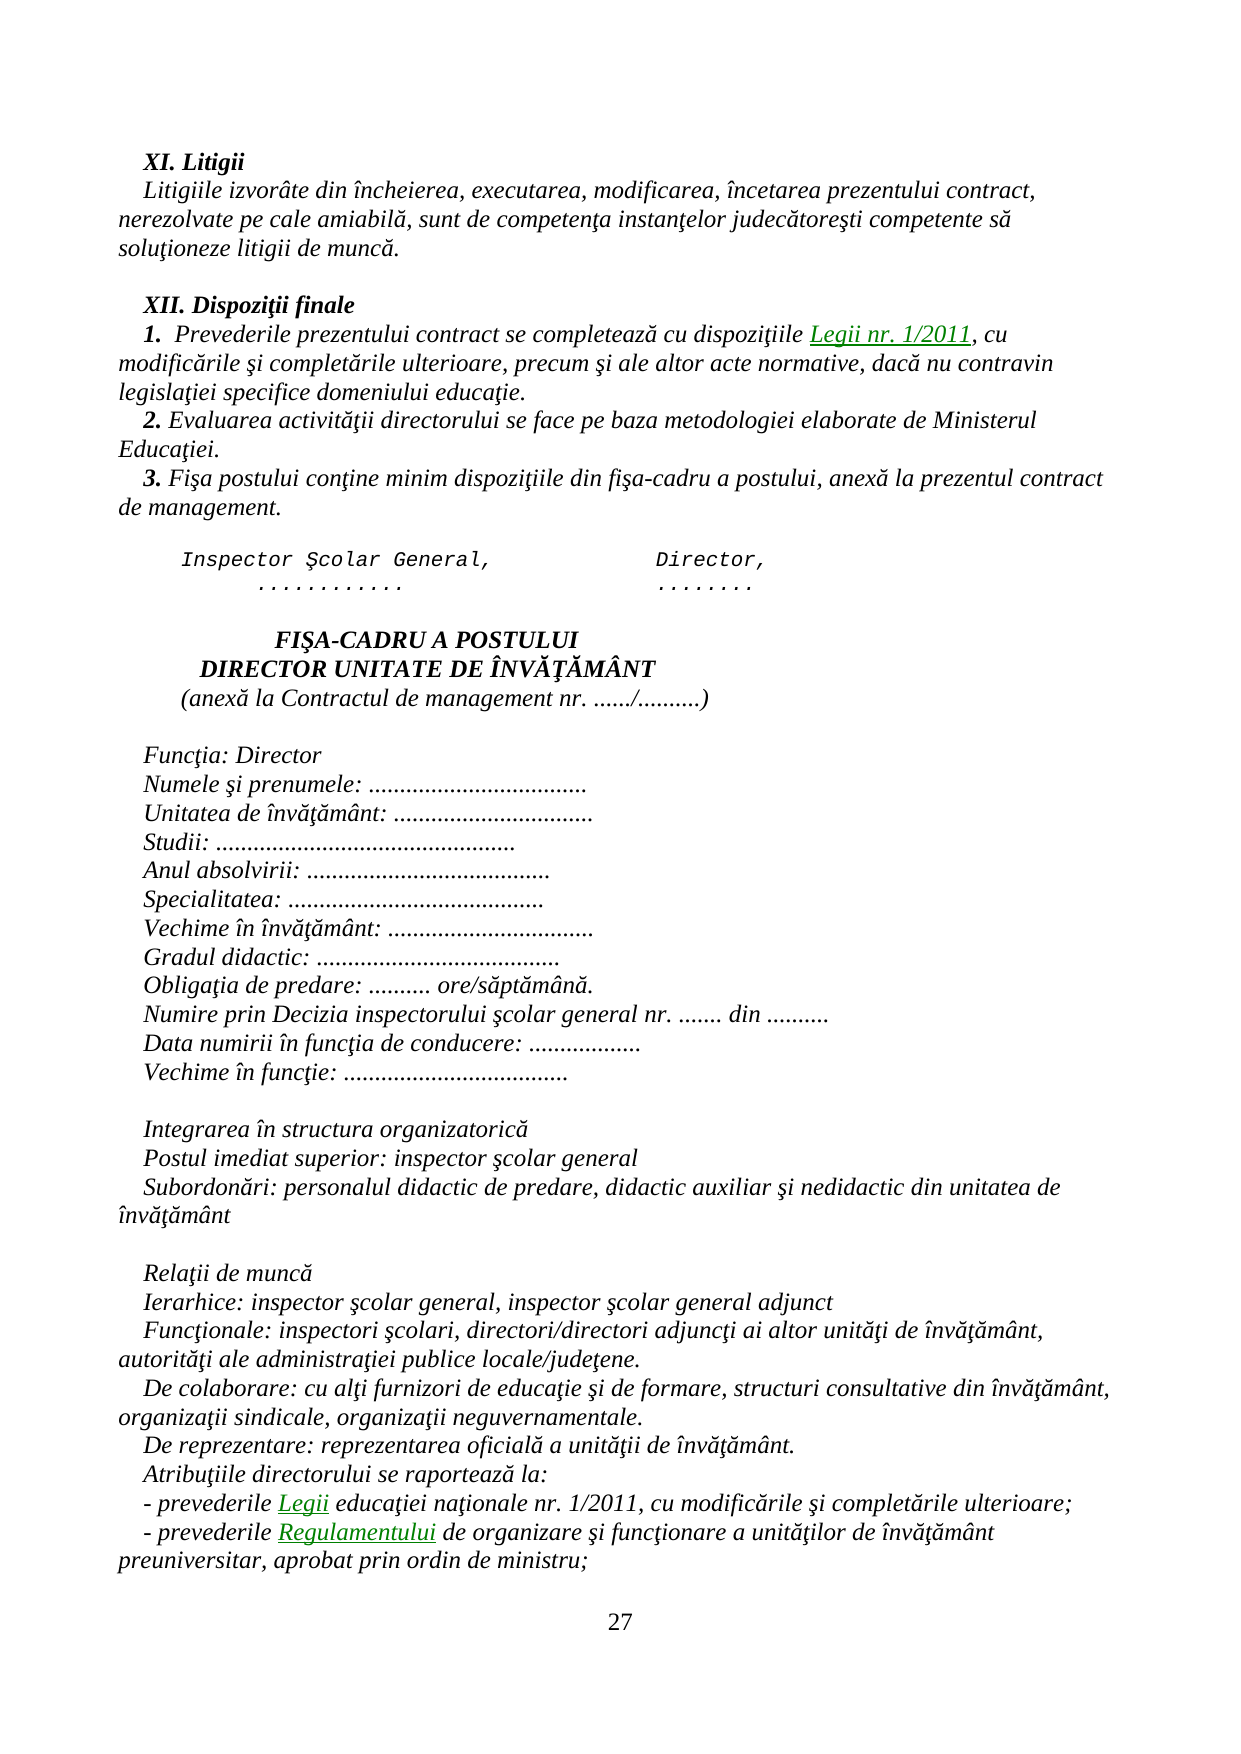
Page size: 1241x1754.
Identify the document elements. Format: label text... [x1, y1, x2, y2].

text Numele şi prenumele: ................................... [118, 769, 1122, 798]
text Integrarea în structura organizatorică [118, 1114, 1122, 1143]
text (anexă la Contractul de management nr. ....../..........) [118, 683, 1122, 712]
text DIRECTOR UNITATE DE ÎNVĂŢĂMÂNT [118, 654, 1122, 683]
text - prevederile Legii educaţiei naţionale nr. 1/2011, cu modificările şi completările ulterioare; [118, 1488, 1122, 1517]
text 1. Prevederile prezentului contract se completează cu dispoziţiile Legii nr. 1/2011, cu modificările şi completările ulterioare, precum şi ale altor acte normative, dacă nu contravin legislaţiei specifice domeniului educaţie. [118, 319, 1122, 406]
text 3. Fişa postului conţine minim dispoziţiile din fişa-cadru a postului, anexă la prezentul contract de management. [118, 463, 1122, 521]
text Vechime în funcţie: .................................... [118, 1057, 1122, 1085]
text Litigiile izvorâte din încheierea, executarea, modificarea, încetarea prezentului contract, nerezolvate pe cale amiabilă, sunt de competenţa instanţelor judecătoreşti competente să soluţioneze litigii de muncă. [118, 176, 1122, 262]
text Studii: ................................................ [118, 827, 1122, 855]
text De colaborare: cu alţi furnizori de educaţie şi de formare, structuri consultative din învăţământ, organizaţii sindicale, organizaţii neguvernamentale. [118, 1373, 1122, 1430]
text XI. Litigii [118, 147, 1122, 176]
text Inspector Şcolar General, Director, [118, 549, 1122, 573]
text Subordonări: personalul didactic de predare, didactic auxiliar şi nedidactic din unitatea de învăţământ [118, 1172, 1122, 1229]
text Data numirii în funcţia de conducere: .................. [118, 1028, 1122, 1057]
text Funcţionale: inspectori şcolari, directori/directori adjuncţi ai altor unităţi de învăţământ, autorităţi ale administraţiei publice locale/judeţene. [118, 1315, 1122, 1373]
text Gradul didactic: ....................................... [118, 942, 1122, 970]
text Relaţii de muncă [118, 1258, 1122, 1287]
text Obligaţia de predare: .......... ore/săptămână. [118, 970, 1122, 999]
text Unitatea de învăţământ: ................................ [118, 798, 1122, 827]
text - prevederile Regulamentului de organizare şi funcţionare a unităţilor de învăţământ preuniversitar, aprobat prin ordin de ministru; [118, 1517, 1122, 1574]
text 2. Evaluarea activităţii directorului se face pe baza metodologiei elaborate de Ministerul Educaţiei. [118, 406, 1122, 463]
text FIŞA-CADRU A POSTULUI [118, 625, 1122, 654]
text Ierarhice: inspector şcolar general, inspector şcolar general adjunct [118, 1287, 1122, 1315]
text Atribuţiile directorului se raportează la: [118, 1459, 1122, 1488]
text Numire prin Decizia inspectorului şcolar general nr. ....... din .......... [118, 999, 1122, 1028]
text XII. Dispoziţii finale [118, 291, 1122, 319]
text Postul imediat superior: inspector şcolar general [118, 1143, 1122, 1172]
text ............ ........ [118, 573, 1122, 597]
text Anul absolvirii: ....................................... [118, 855, 1122, 884]
text Vechime în învăţământ: ................................. [118, 913, 1122, 942]
text Specialitatea: ......................................... [118, 884, 1122, 913]
text Funcţia: Director [118, 740, 1122, 769]
text De reprezentare: reprezentarea oficială a unităţii de învăţământ. [118, 1430, 1122, 1459]
